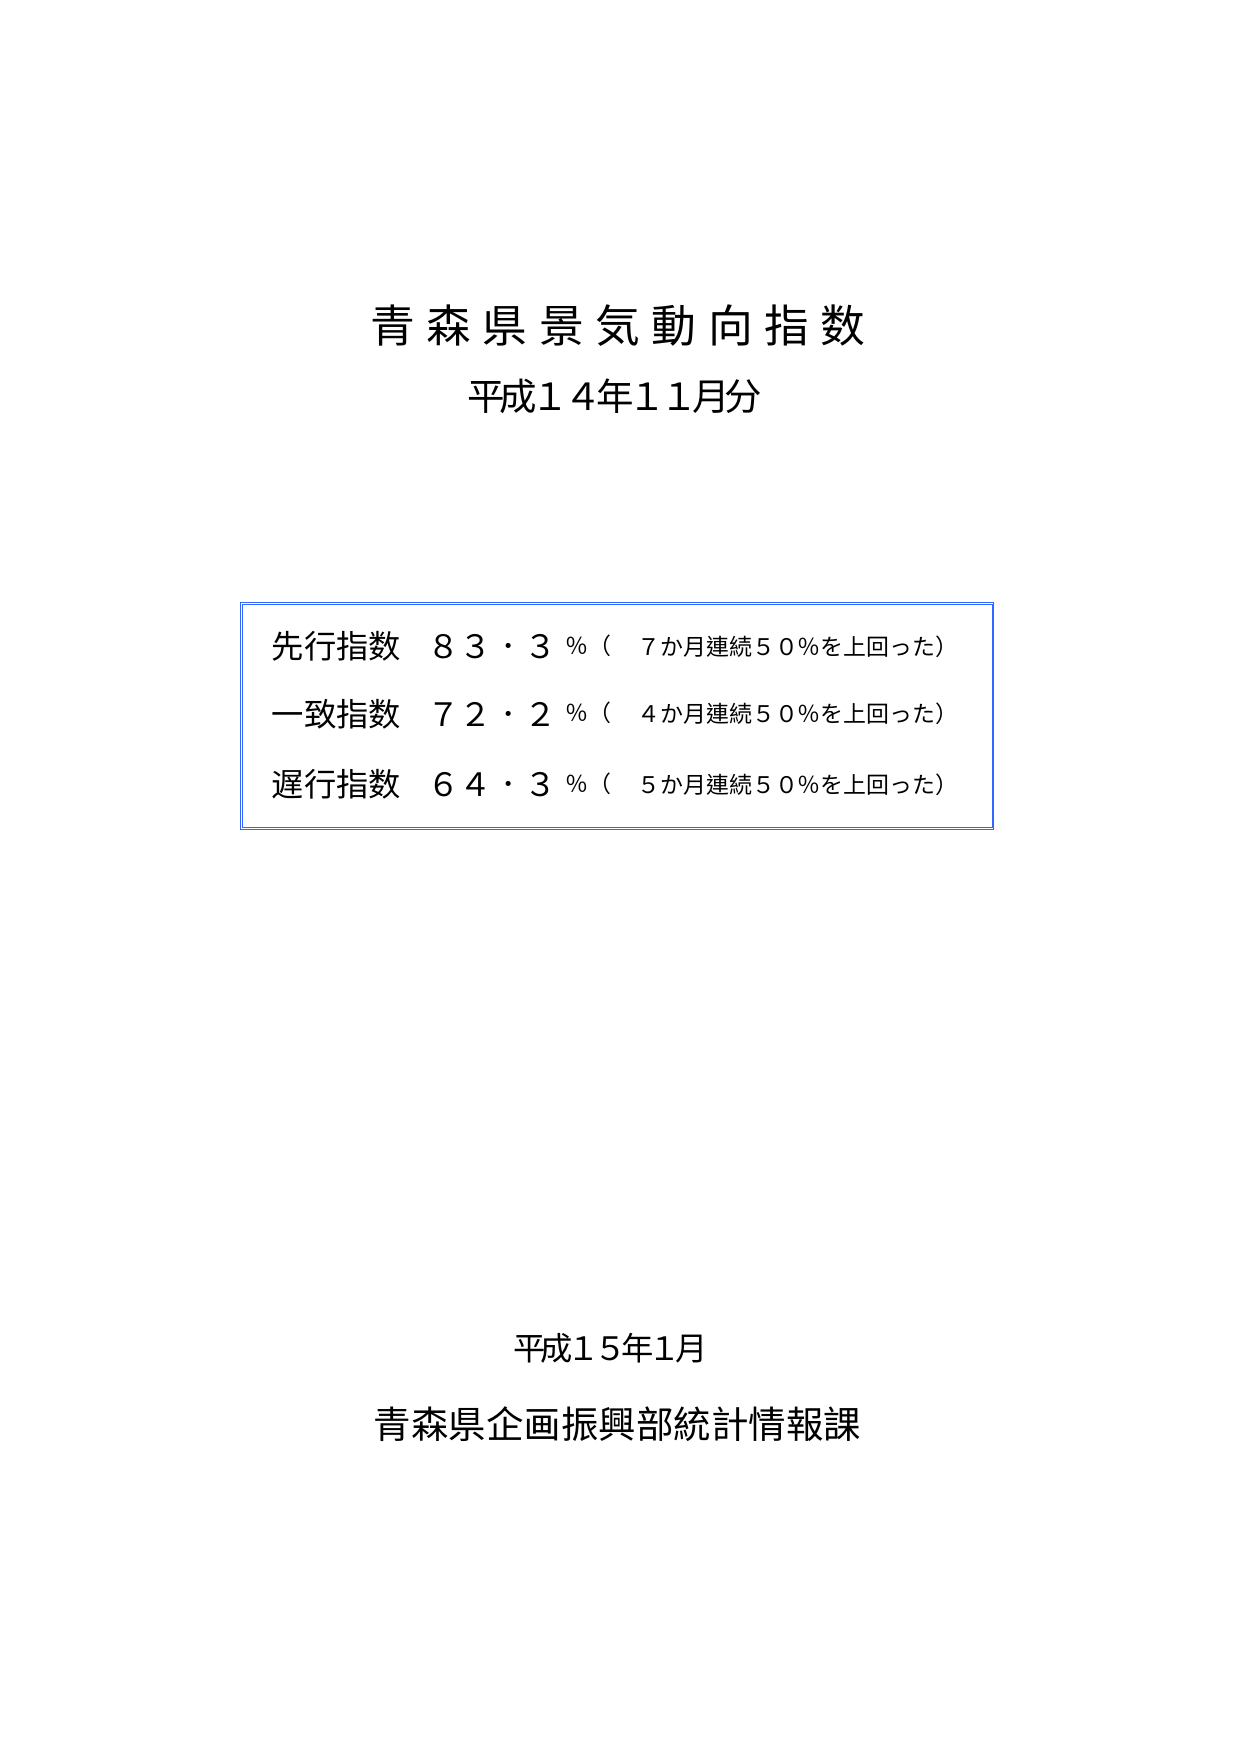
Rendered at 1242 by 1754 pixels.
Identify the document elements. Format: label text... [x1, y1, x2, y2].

text 平成１５年１月 [106, 1326, 1120, 1370]
table_cell ４か月連続５０％を上回った） [623, 678, 992, 748]
table_cell ６４．３ ％（ [411, 748, 623, 827]
text 平成１４年１１月分 [106, 370, 1128, 421]
text 青森県企画振興部統計情報課 [106, 1398, 1128, 1449]
table_cell ５か月連続５０％を上回った） [623, 748, 992, 827]
table_header 先行指数 [243, 605, 411, 678]
table_cell ７２．２ ％（ [411, 678, 623, 748]
table_cell 一致指数 [243, 678, 411, 748]
table_header ８３．３ ％（ [411, 605, 623, 678]
text 青 森 県 景 気 動 向 指 数 [106, 294, 1129, 355]
table_cell 遅行指数 [243, 748, 411, 827]
table_header ７か月連続５０％を上回った） [623, 605, 992, 678]
